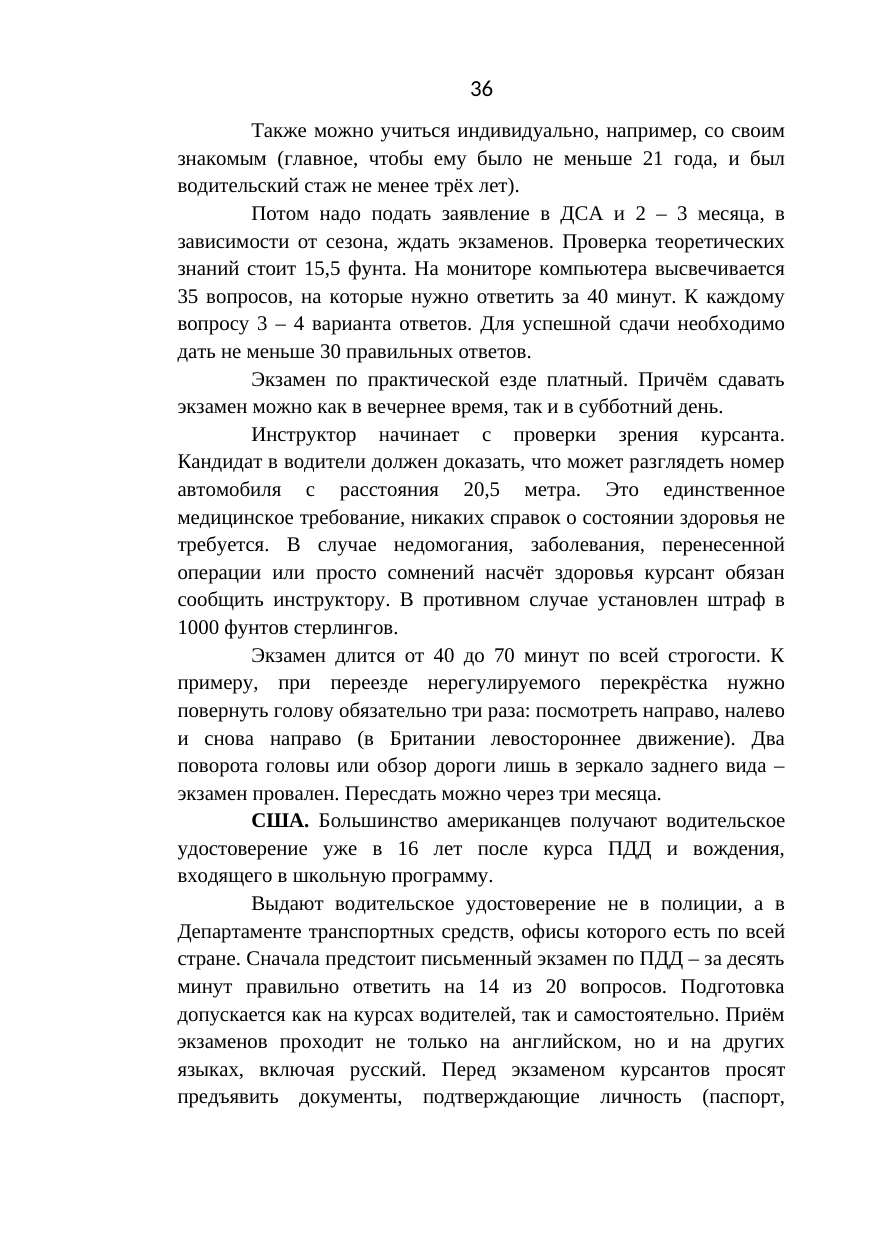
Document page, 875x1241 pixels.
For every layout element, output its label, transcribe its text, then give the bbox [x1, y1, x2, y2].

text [177, 891, 786, 1108]
text Экзамен длится от 40 до 70 минут по всей строгости. К примеру, при переезде нерегулируемого перекрёстка нужно повернуть голову обязательно три раза: посмотреть направо, налево и снова направо (в Британии левостороннее движение). Два поворота головы или обзор дороги лишь в зеркало заднего вида – экзамен провален. Пересдать можно через три месяца. [177, 643, 786, 805]
text Экзамен по практической езде платный. Причём сдавать экзамен можно как в вечернее время, так и в субботний день. [177, 367, 786, 418]
text Также можно учиться индивидуально, например, со своим знакомым (главное, чтобы ему было не меньше 21 года, и был водительский стаж не менее трёх лет). [177, 118, 786, 197]
text Инструктор начинает с проверки зрения курсанта. Кандидат в водители должен доказать, что может разглядеть номер автомобиля с расстояния . Это единственное медицинское требование, никаких справок о состоянии здоровья не требуется. В случае недомогания, заболевания, перенесенной операции или просто сомнений насчёт здоровья курсант обязан сообщить инструктору. В противном случае установлен штраф в стерлингов. [177, 422, 786, 639]
text Потом надо подать заявление в ДСА и 2 – 3 месяца, в зависимости от сезона, ждать экзаменов. Проверка теоретических знаний стоит . На мониторе компьютера высвечивается 35 вопросов, на которые нужно ответить за 40 минут. К каждому вопросу 3 – 4 варианта ответов. Для успешной сдачи необходимо дать не меньше 30 правильных ответов. [177, 201, 786, 363]
text США. Большинство американцев получают водительское удостоверение уже в 16 лет после курса ПДД и вождения, входящего в школьную программу. [177, 808, 786, 887]
